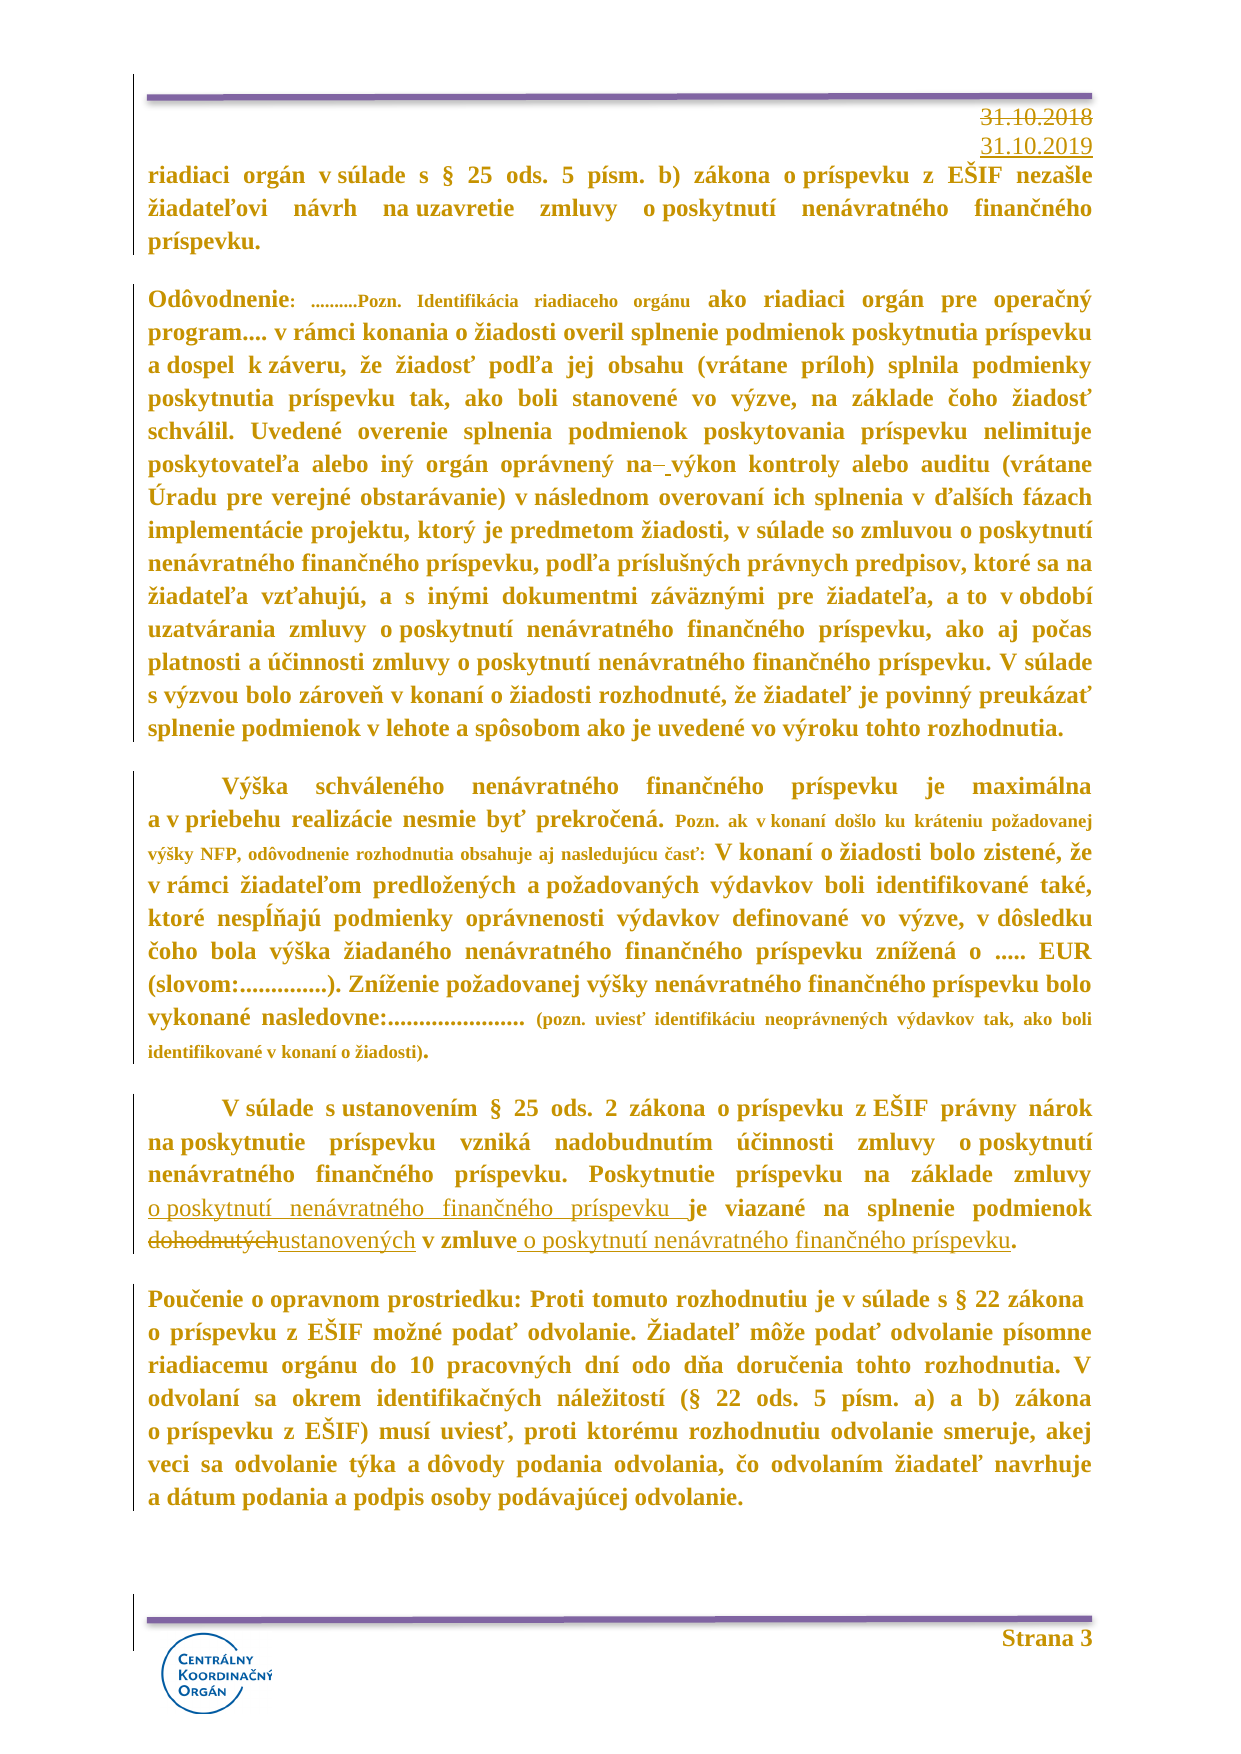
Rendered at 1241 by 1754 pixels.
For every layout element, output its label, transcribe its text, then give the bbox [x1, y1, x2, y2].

text Výška schváleného nenávratného finančného príspevku je maximálna a v priebehu realizácie nesmie byť prekročená. Pozn. ak v konaní došlo ku kráteniu požadovanej výšky NFP, odôvodnenie rozhodnutia obsahuje aj nasledujúcu časť: V konaní o žiadosti bolo zistené, že v rámci žiadateľom predložených a požadovaných výdavkov boli identifikované také, ktoré nespĺňajú podmienky oprávnenosti výdavkov definované vo výzve, v dôsledku čoho bola výška žiadaného nenávratného finančného príspevku znížená o ..... EUR (slovom:..............). Zníženie požadovanej výšky nenávratného finančného príspevku bolo vykonané nasledovne:...................... (pozn. uviesť identifikáciu neoprávnených výdavkov tak, ako boli identifikované v konaní o žiadosti). [148, 771, 1093, 1064]
text V súlade s ustanovením § 25 ods. 2 zákona o príspevku z EŠIF právny nárok na poskytnutie príspevku vzniká nadobudnutím účinnosti zmluvy o poskytnutí nenávratného finančného príspevku. Poskytnutie príspevku na základe zmluvy je viazané na splnenie podmienok v zmluve. [148, 1093, 1093, 1254]
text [148, 160, 1093, 255]
picture [159, 1631, 272, 1713]
text Odôvodnenie: ..........Pozn. Identifikácia riadiaceho orgánu ako riadiaci orgán pre operačný program.... v rámci konania o žiadosti overil splnenie podmienok poskytnutia príspevku a dospel k záveru, že žiadosť podľa jej obsahu (vrátane príloh) splnila podmienky poskytnutia príspevku tak, ako boli stanovené vo výzve, na základe čoho žiadosť schválil. Uvedené overenie splnenia podmienok poskytovania príspevku nelimituje poskytovateľa alebo iný orgán oprávnený navýkon kontroly alebo auditu (vrátane Úradu pre verejné obstarávanie) v následnom overovaní ich splnenia v ďalších fázach implementácie projektu, ktorý je predmetom žiadosti, v súlade so zmluvou o poskytnutí nenávratného finančného príspevku, podľa príslušných právnych predpisov, ktoré sa na žiadateľa vzťahujú, a s inými dokumentmi záväznými pre žiadateľa, a to v období uzatvárania zmluvy o poskytnutí nenávratného finančného príspevku, ako aj počas platnosti a účinnosti zmluvy o poskytnutí nenávratného finančného príspevku. V súlade s výzvou bolo zároveň v konaní o žiadosti rozhodnuté, že žiadateľ je povinný preukázať splnenie podmienok v lehote a spôsobom ako je uvedené vo výroku tohto rozhodnutia. [148, 284, 1093, 742]
text Poučenie o opravnom prostriedku: Proti tomuto rozhodnutiu je v súlade s § 22 zákona o príspevku z EŠIF možné podať odvolanie. Žiadateľ môže podať odvolanie písomne riadiacemu orgánu do 10 pracovných dní odo dňa doručenia tohto rozhodnutia. V odvolaní sa okrem identifikačných náležitostí (§ 22 ods. 5 písm. a) a b) zákona o príspevku z EŠIF) musí uviesť, proti ktorému rozhodnutiu odvolanie smeruje, akej veci sa odvolanie týka a dôvody podania odvolania, čo odvolaním žiadateľ navrhuje a dátum podania a podpis osoby podávajúcej odvolanie. [148, 1284, 1093, 1511]
